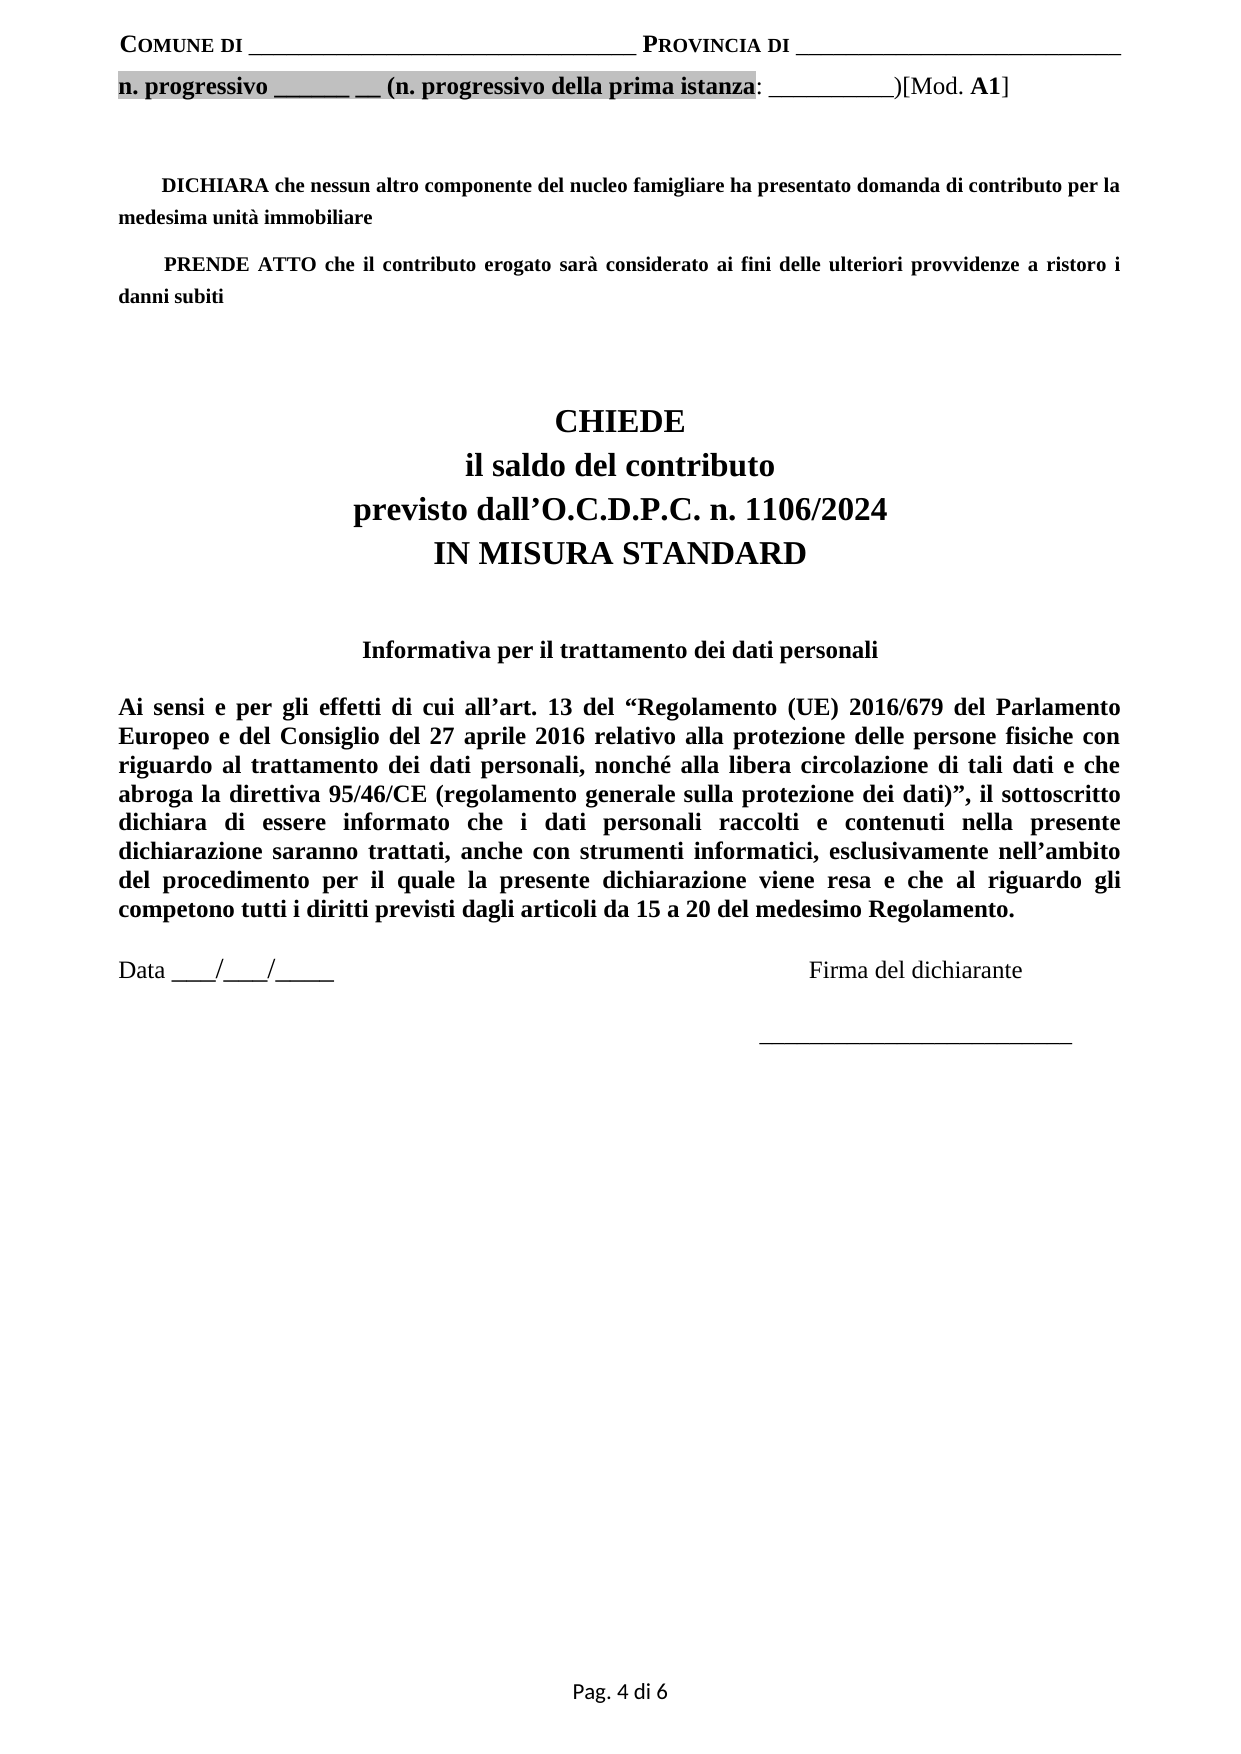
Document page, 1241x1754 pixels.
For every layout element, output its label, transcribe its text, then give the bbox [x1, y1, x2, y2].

text CHIEDE [118, 401, 1122, 439]
text Data ___/___/____ Firma del dichiarante [118, 951, 1122, 985]
text _________________________ [118, 1018, 1122, 1047]
text previsto dall’O.C.D.P.C. n. 1106/2024 [118, 489, 1122, 528]
text  PRENDE ATTO che il contributo erogato sarà considerato ai fini delle ulteriori provvidenze a ristoro i danni subiti [118, 232, 1122, 308]
text IN MISURA STANDARD [118, 533, 1122, 572]
text Informativa per il trattamento dei dati personali [118, 635, 1122, 664]
text Ai sensi e per gli effetti di cui all’art. 13 del “Regolamento (UE) 2016/679 del Parlamento Europeo e del Consiglio del 27 aprile 2016 relativo alla protezione delle persone fisiche con riguardo al trattamento dei dati personali, nonché alla libera circolazione di tali dati e che abroga la direttiva 95/46/CE (regolamento generale sulla protezione dei dati)”, il sottoscritto dichiara di essere informato che i dati personali raccolti e contenuti nella presente dichiarazione saranno trattati, anche con strumenti informatici, esclusivamente nell’ambito del procedimento per il quale la presente dichiarazione viene resa e che al riguardo gli competono tutti i diritti previsti dagli articoli da 15 a 20 del medesimo Regolamento. [118, 692, 1122, 922]
text  DICHIARA che nessun altro componente del nucleo famigliare ha presentato domanda di contributo per la medesima unità immobiliare [118, 153, 1122, 229]
text il saldo del contributo [118, 445, 1122, 484]
